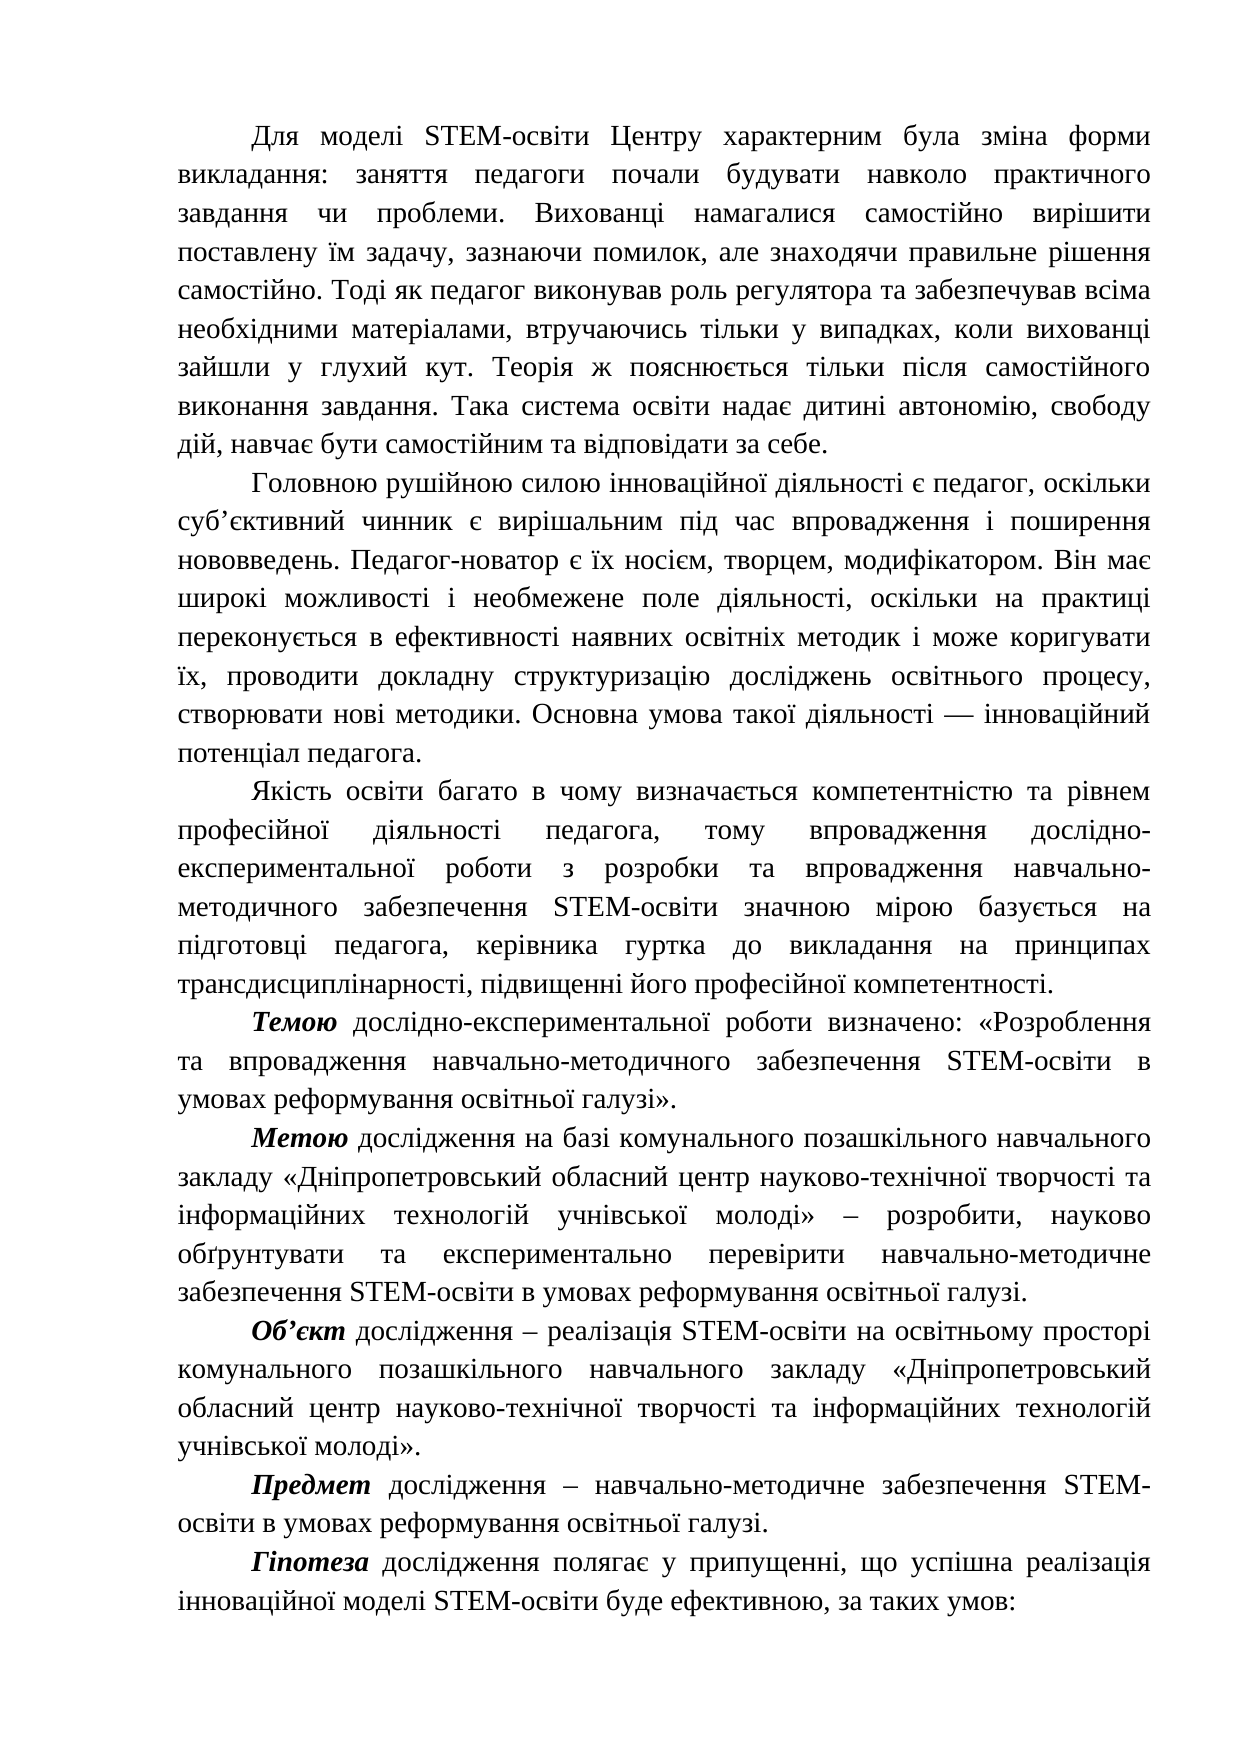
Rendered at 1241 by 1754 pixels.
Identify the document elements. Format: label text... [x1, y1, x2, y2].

text Предмет дослідження – навчально-методичне забезпечення STEM-освіти в умовах реформування освітньої галузі. [177, 1467, 1152, 1539]
text Темою дослідно-експериментальної роботи визначено: «Розроблення та впровадження навчально-методичного забезпечення STEM-освіти в умовах реформування освітньої галузі». [177, 1004, 1152, 1115]
text Об’єкт дослідження – реалізація STEM-освіти на освітньому просторі комунального позашкільного навчального закладу «Дніпропетровський обласний центр науково-технічної творчості та інформаційних технологій учнівської молоді». [177, 1313, 1152, 1462]
text Метою дослідження на базі комунального позашкільного навчального закладу «Дніпропетровський обласний центр науково-технічної творчості та інформаційних технологій учнівської молоді» – розробити, науково обґрунтувати та експериментально перевірити навчально-методичне забезпечення STEM-освіти в умовах реформування освітньої галузі. [177, 1120, 1152, 1308]
text Для моделі STEM-освіти Центру характерним була зміна форми викладання: заняття педагоги почали будувати навколо практичного завдання чи проблеми. Вихованці намагалися самостійно вирішити поставлену їм задачу, зазнаючи помилок, але знаходячи правильне рішення самостійно. Тоді як педагог виконував роль регулятора та забезпечував всіма необхідними матеріалами, втручаючись тільки у випадках, коли вихованці зайшли у глухий кут. Теорія ж пояснюється тільки після самостійного виконання завдання. Така система освіти надає дитині автономію, свободу дій, навчає бути самостійним та відповідати за себе. [177, 118, 1152, 460]
text Головною рушійною силою інноваційної діяльності є педагог, оскільки суб’єктивний чинник є вирішальним під час впровадження і поширення нововведень. Педагог-новатор є їх носієм, творцем, модифікатором. Він має широкі можливості і необмежене поле діяльності, оскільки на практиці переконується в ефективності наявних освітніх методик і може коригувати їх, проводити докладну структуризацію досліджень освітнього процесу, створювати нові методики. Основна умова такої діяльності — інноваційний потенціал педагога. [177, 465, 1152, 768]
text Якість освіти багато в чому визначається компетентністю та рівнем професійної діяльності педагога, тому впровадження дослідно-експериментальної роботи з розробки та впровадження навчально-методичного забезпечення STEM-освіти значною мірою базується на підготовці педагога, керівника гуртка до викладання на принципах трансдисциплінарності, підвищенні його професійної компетентності. [177, 773, 1152, 999]
text Гіпотеза дослідження полягає у припущенні, що успішна реалізація інноваційної моделі STEM-освіти буде ефективною, за таких умов: [177, 1544, 1152, 1616]
